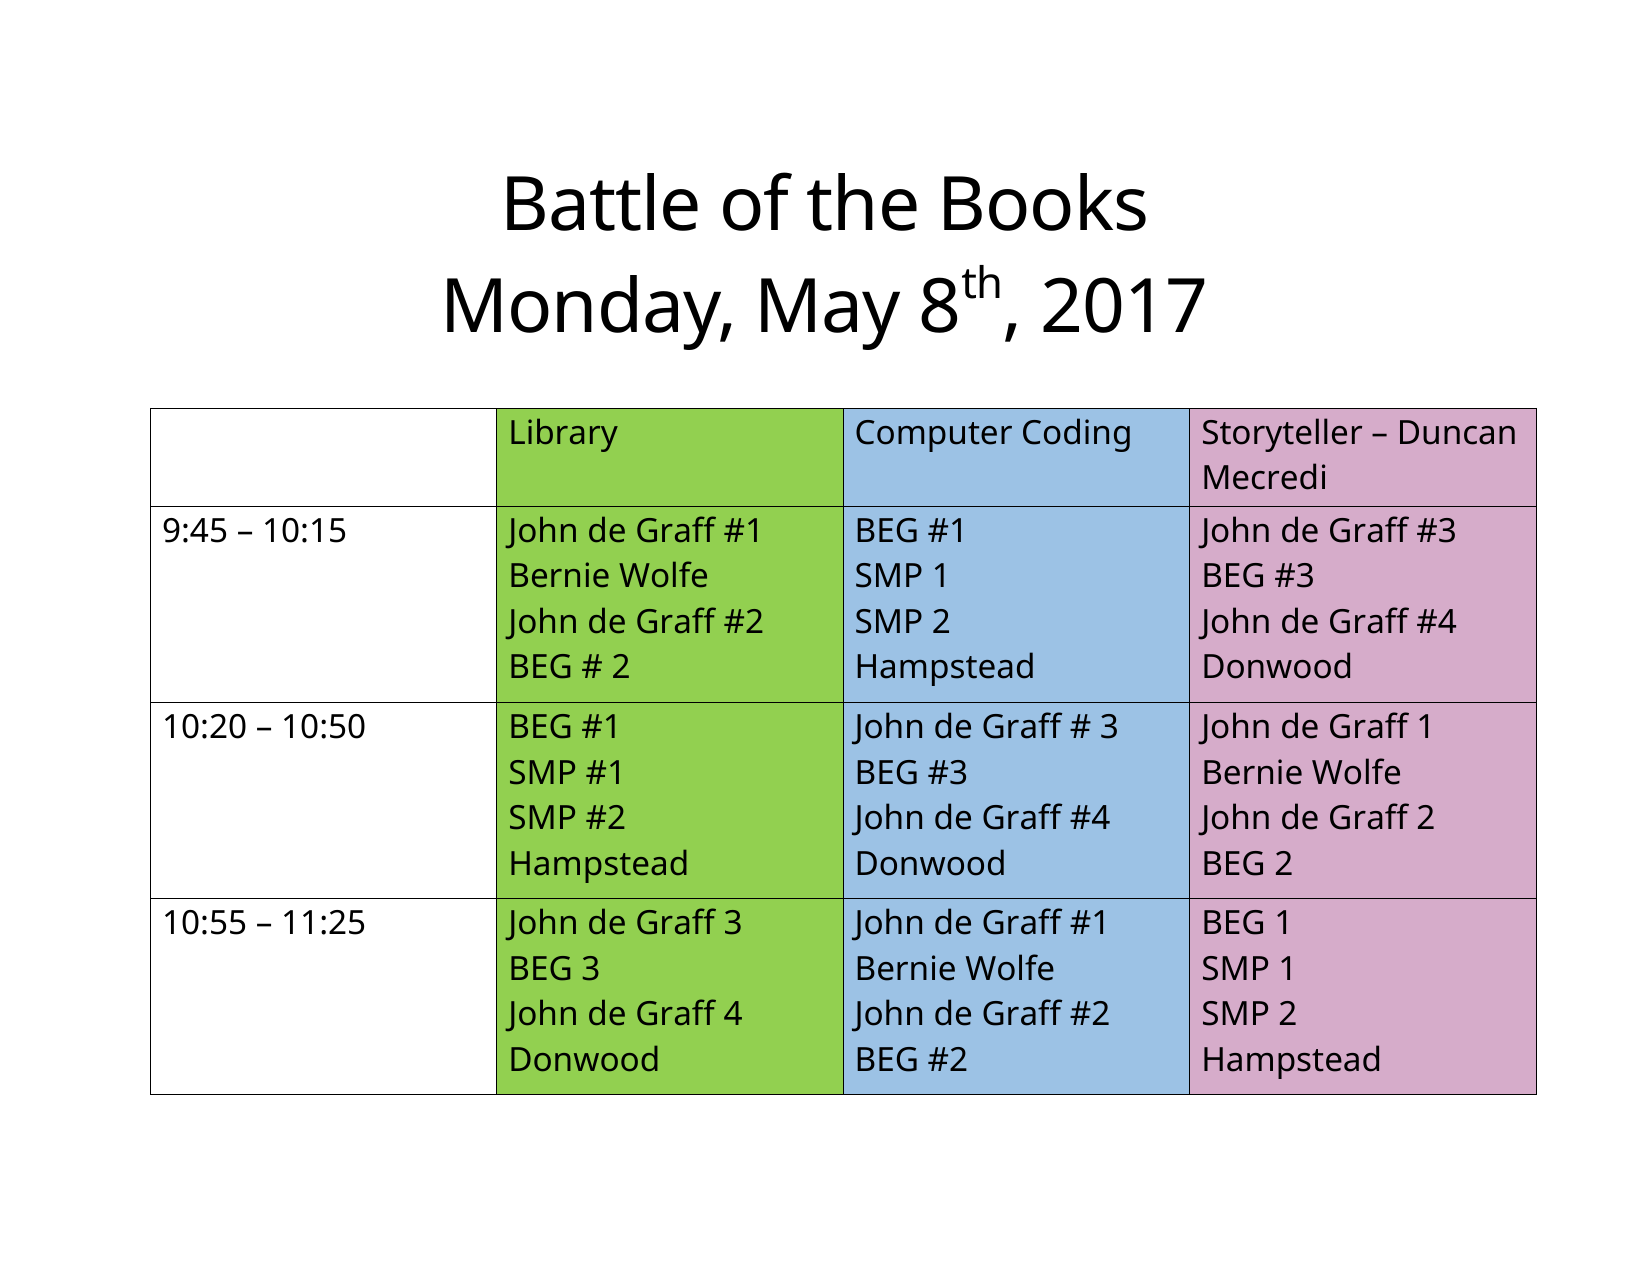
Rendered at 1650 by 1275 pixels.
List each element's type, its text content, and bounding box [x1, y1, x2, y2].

table_cell John de Graff 1 Bernie Wolfe John de Graff 2 BEG 2 [1190, 703, 1536, 898]
table_cell BEG #1 SMP 1 SMP 2 Hampstead [844, 507, 1189, 702]
table_cell 9:45 – 10:15 [151, 507, 496, 702]
table_cell 10:55 – 11:25 [151, 899, 496, 1094]
table_cell John de Graff 3 BEG 3 John de Graff 4 Donwood [497, 899, 843, 1094]
table_cell John de Graff # 3 BEG #3 John de Graff #4 Donwood [844, 703, 1189, 898]
table_cell John de Graff #1 Bernie Wolfe John de Graff #2 BEG #2 [844, 899, 1189, 1094]
title Battle of the Books [150, 150, 1500, 252]
table_header Storyteller – Duncan Mecredi [1190, 409, 1536, 506]
table_cell John de Graff #1 Bernie Wolfe John de Graff #2 BEG # 2 [497, 507, 843, 702]
table_cell 10:20 – 10:50 [151, 703, 496, 898]
table_cell John de Graff #3 BEG #3 John de Graff #4 Donwood [1190, 507, 1536, 702]
table_header Library [497, 409, 843, 506]
title Monday, May 8th, 2017 [150, 252, 1500, 354]
table_cell BEG 1 SMP 1 SMP 2 Hampstead [1190, 899, 1536, 1094]
table_cell BEG #1 SMP #1 SMP #2 Hampstead [497, 703, 843, 898]
table_header Computer Coding [844, 409, 1189, 506]
table_header [151, 409, 496, 506]
